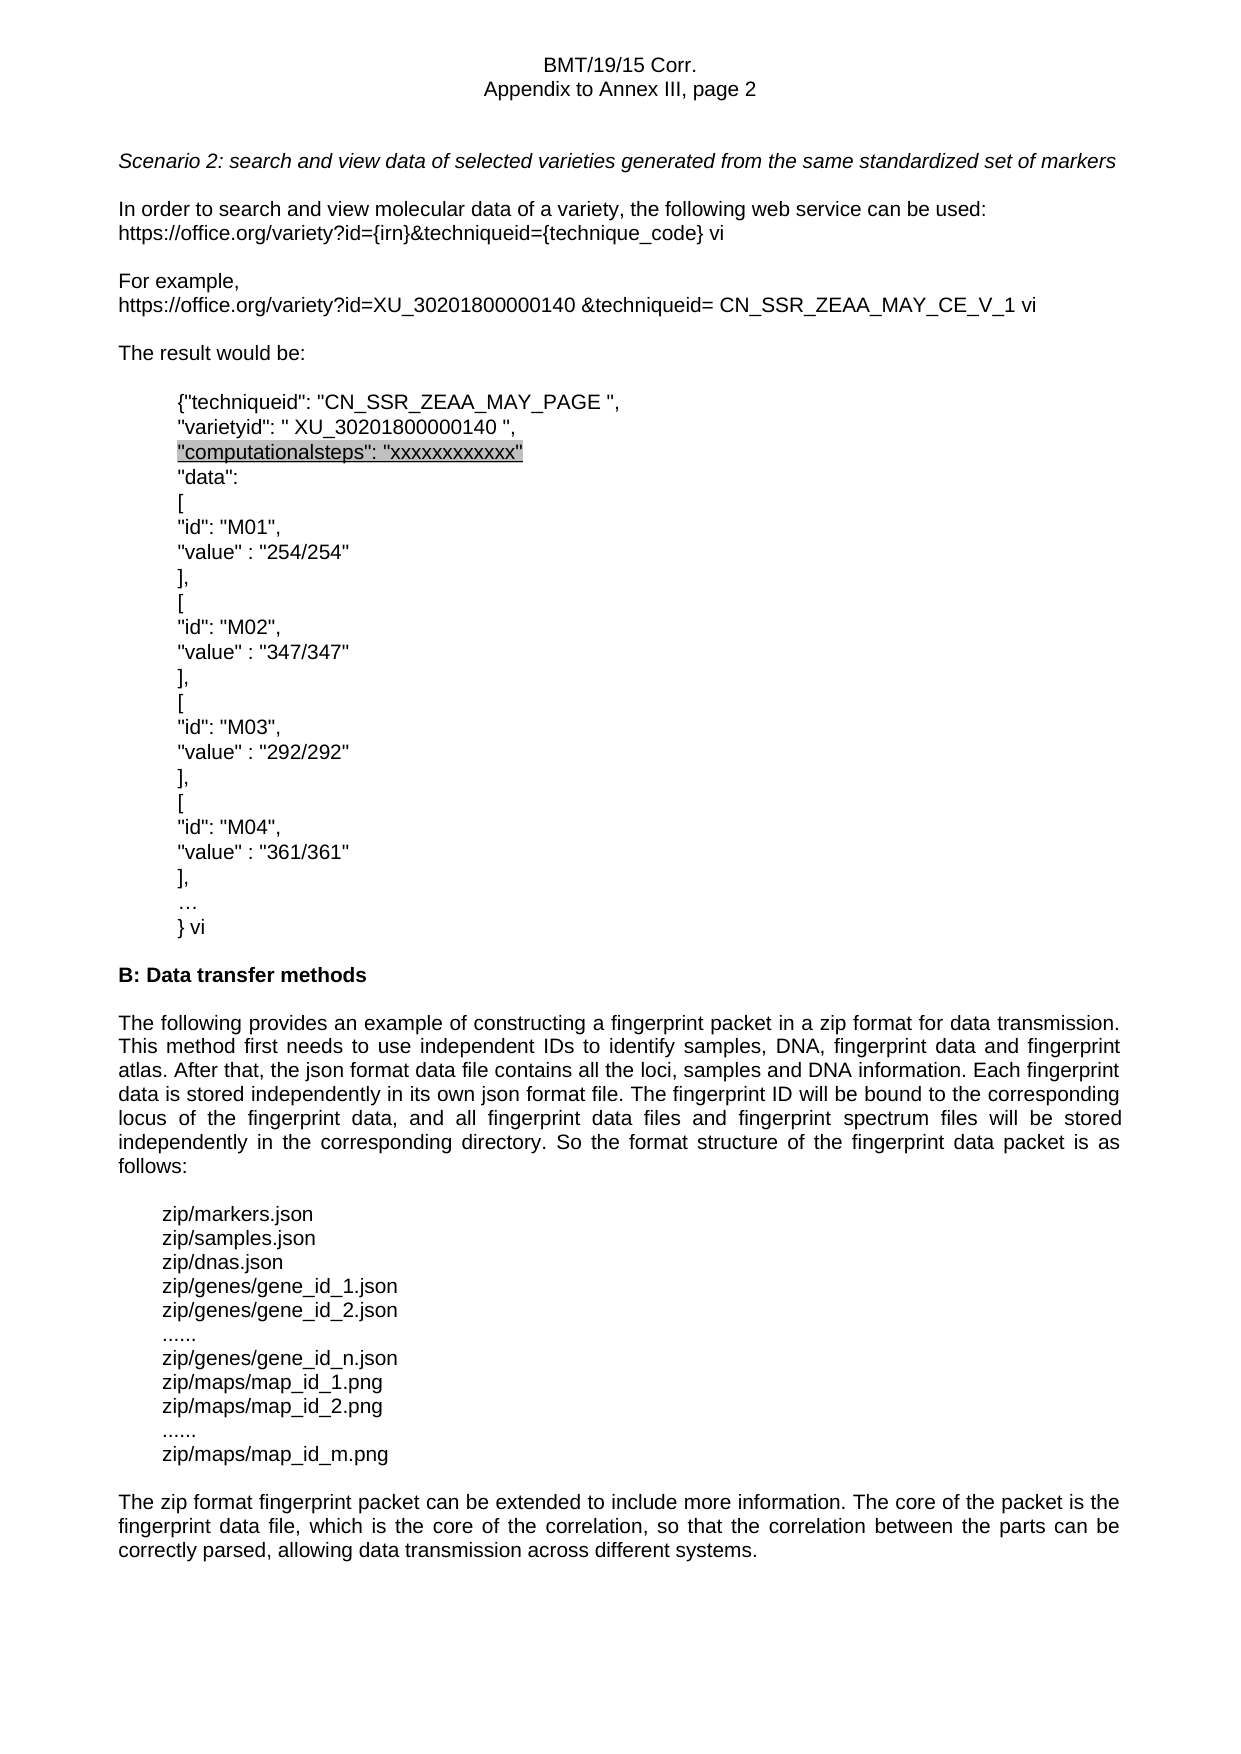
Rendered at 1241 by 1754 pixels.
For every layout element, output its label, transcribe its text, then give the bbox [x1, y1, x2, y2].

text zip/maps/map_id_m.png [118, 1442, 1122, 1466]
text The zip format fingerprint packet can be extended to include more information. The core of the packet is the fingerprint data file, which is the core of the correlation, so that the correlation between the parts can be correctly parsed, allowing data transmission across different systems. [118, 1489, 1122, 1561]
text "id": "M03", [177, 713, 1122, 738]
text [ [177, 788, 1122, 813]
text "id": "M01", [177, 513, 1122, 538]
text [ [177, 688, 1122, 713]
text } vi [177, 913, 1122, 938]
text "id": "M02", [177, 613, 1122, 638]
text ...... [118, 1418, 1122, 1442]
text zip/genes/gene_id_n.json [118, 1346, 1122, 1370]
text The result would be: [118, 341, 1122, 364]
text "data": [177, 463, 1122, 488]
text ], [177, 563, 1122, 588]
text zip/dnas.json [118, 1250, 1122, 1274]
text https://office.org/variety?id={irn}&techniqueid={technique_code} vi [118, 221, 1122, 245]
text zip/markers.json [118, 1202, 1122, 1226]
text ...... [118, 1322, 1122, 1346]
text "varietyid": " XU_30201800000140 ", [177, 413, 1122, 438]
text Scenario 2: search and view data of selected varieties generated from the same standardized set of markers [118, 149, 1122, 173]
text ], [177, 663, 1122, 688]
text zip/genes/gene_id_2.json [118, 1298, 1122, 1322]
text {"techniqueid": "CN_SSR_ZEAA_MAY_PAGE ", [177, 388, 1122, 413]
text The following provides an example of constructing a fingerprint packet in a zip format for data transmission. This method first needs to use independent IDs to identify samples, DNA, fingerprint data and fingerprint atlas. After that, the json format data file contains all the loci, samples and DNA information. Each fingerprint data is stored independently in its own json format file. The fingerprint ID will be bound to the corresponding locus of the fingerprint data, and all fingerprint data files and fingerprint spectrum files will be stored independently in the corresponding directory. So the format structure of the fingerprint data packet is as follows: [118, 1010, 1122, 1178]
text ], [177, 863, 1122, 888]
text "computationalsteps": "xxxxxxxxxxxx" [177, 438, 1122, 463]
text [ [177, 588, 1122, 613]
text zip/samples.json [118, 1226, 1122, 1250]
text For example, [118, 269, 1122, 293]
text "id": "M04", [177, 813, 1122, 838]
text "value" : "292/292" [177, 738, 1122, 763]
text In order to search and view molecular data of a variety, the following web service can be used: [118, 197, 1122, 221]
text zip/maps/map_id_2.png [118, 1394, 1122, 1418]
text "value" : "347/347" [177, 638, 1122, 663]
text zip/maps/map_id_1.png [118, 1370, 1122, 1394]
text zip/genes/gene_id_1.json [118, 1274, 1122, 1298]
text "value" : "254/254" [177, 538, 1122, 563]
text https://office.org/variety?id=XU_30201800000140 &techniqueid= CN_SSR_ZEAA_MAY_CE_V_1 vi [118, 293, 1122, 317]
text [ [177, 488, 1122, 513]
text B: Data transfer methods [118, 962, 1122, 986]
text ], [177, 763, 1122, 788]
text "value" : "361/361" [177, 838, 1122, 863]
text … [177, 888, 1122, 913]
